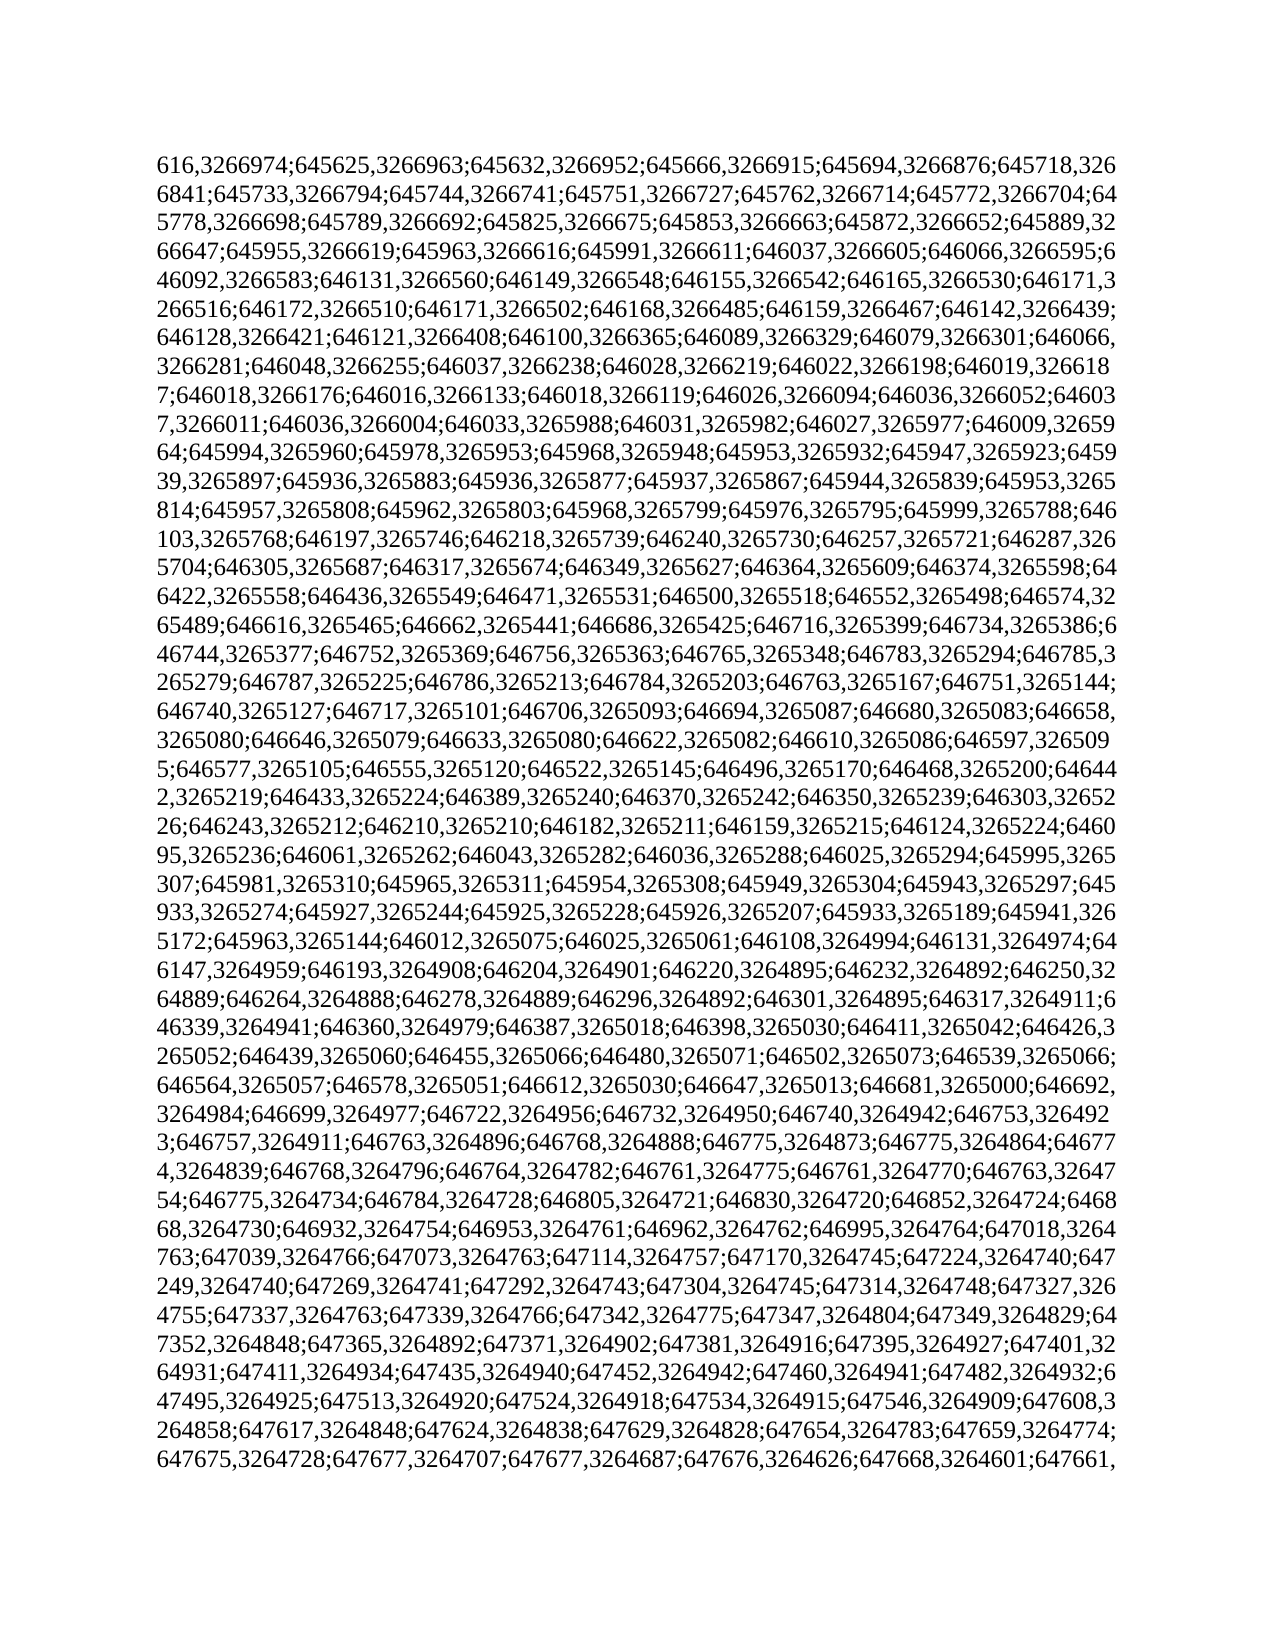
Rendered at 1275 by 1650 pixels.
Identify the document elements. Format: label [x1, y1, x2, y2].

text [156, 150, 1118, 1472]
